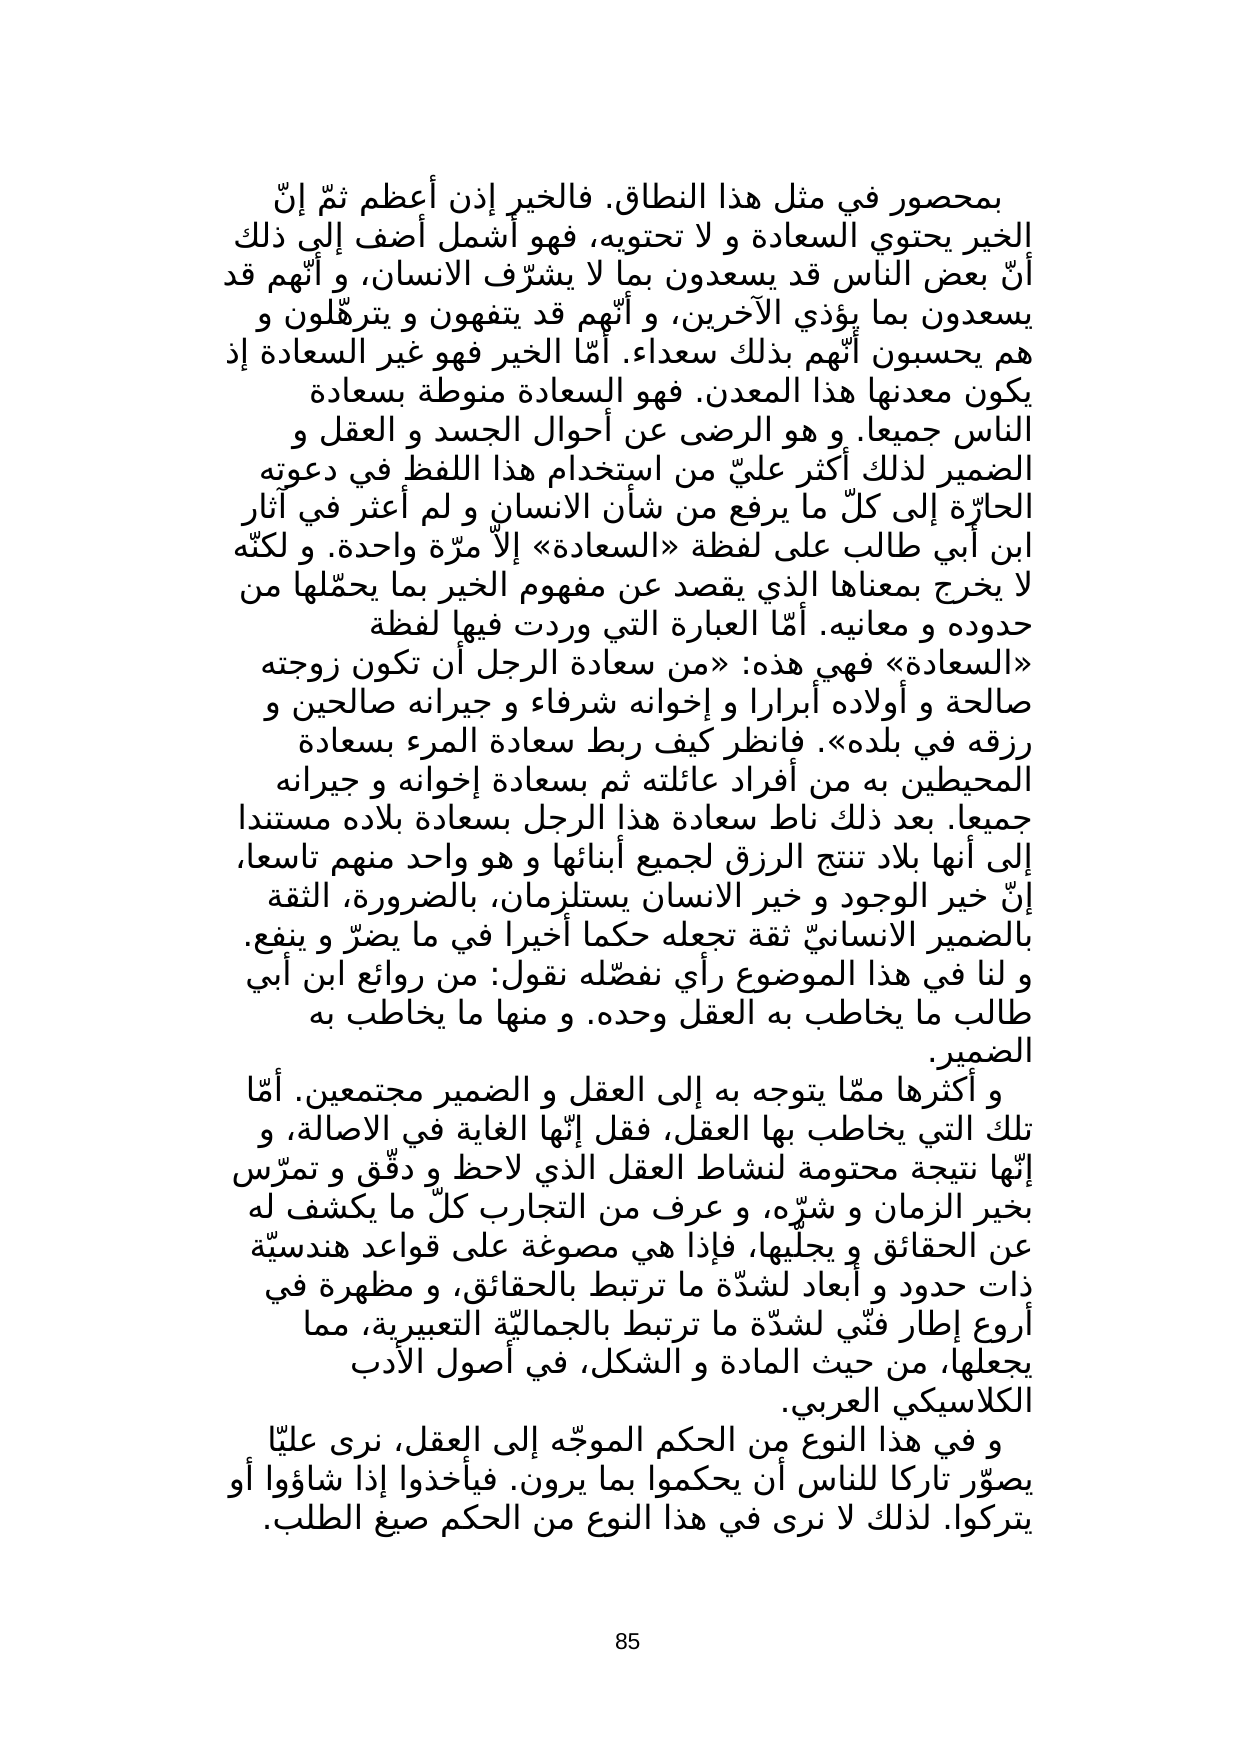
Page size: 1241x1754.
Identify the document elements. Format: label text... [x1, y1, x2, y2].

text و أكثرها ممّا يتوجه به إلى العقل و الضمير مجتمعين. أمّا تلك التي يخاطب بها العقل، فقل إنّها الغاية في الاصالة، و إنّها نتيجة محتومة لنشاط العقل الذي لاحظ و دقّق و تمرّس بخير الزمان و شرّه، و عرف من التجارب كلّ ما يكشف له عن الحقائق و يجلّيها، فإذا هي مصوغة على قواعد هندسيّة ذات حدود و أبعاد لشدّة ما ترتبط بالحقائق، و مظهرة في أروع إطار فنّي لشدّة ما ترتبط بالجماليّة التعبيرية، مما يجعلها، من حيث المادة و الشكل، في أصول الأدب الكلاسيكي العربي. [222, 1071, 1033, 1421]
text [222, 1421, 1033, 1537]
text بمحصور في مثل هذا النطاق. فالخير إذن أعظم ثمّ إنّ الخير يحتوي السعادة و لا تحتويه، فهو أشمل أضف إلى ذلك أنّ بعض الناس قد يسعدون بما لا يشرّف الانسان، و أنّهم قد يسعدون بما يؤذي الآخرين، و أنّهم قد يتفهون و يترهّلون و هم يحسبون أنّهم بذلك سعداء. أمّا الخير فهو غير السعادة إذ يكون معدنها هذا المعدن. فهو السعادة منوطة بسعادة الناس جميعا. و هو الرضى عن أحوال الجسد و العقل و الضمير لذلك أكثر عليّ من استخدام هذا اللفظ في دعوته الحارّة إلى كلّ ما يرفع من شأن الانسان و لم أعثر في آثار ابن أبي طالب على لفظة «السعادة» إلاّ مرّة واحدة. و لكنّه لا يخرج بمعناها الذي يقصد عن مفهوم الخير بما يحمّلها من حدوده و معانيه. أمّا العبارة التي وردت فيها لفظة «السعادة» فهي هذه: «من سعادة الرجل أن تكون زوجته صالحة و أولاده أبرارا و إخوانه شرفاء و جيرانه صالحين و رزقه في بلده». فانظر كيف ربط سعادة المرء بسعادة المحيطين به من أفراد عائلته ثم بسعادة إخوانه و جيرانه جميعا. بعد ذلك ناط سعادة هذا الرجل بسعادة بلاده مستندا إلى أنها بلاد تنتج الرزق لجميع أبنائها و هو واحد منهم تاسعا، إنّ خير الوجود و خير الانسان يستلزمان، بالضرورة، الثقة بالضمير الانسانيّ ثقة تجعله حكما أخيرا في ما يضرّ و ينفع. و لنا في هذا الموضوع رأي نفصّله نقول: من روائع ابن أبي طالب ما يخاطب به العقل وحده. و منها ما يخاطب به الضمير. [222, 177, 1033, 1071]
